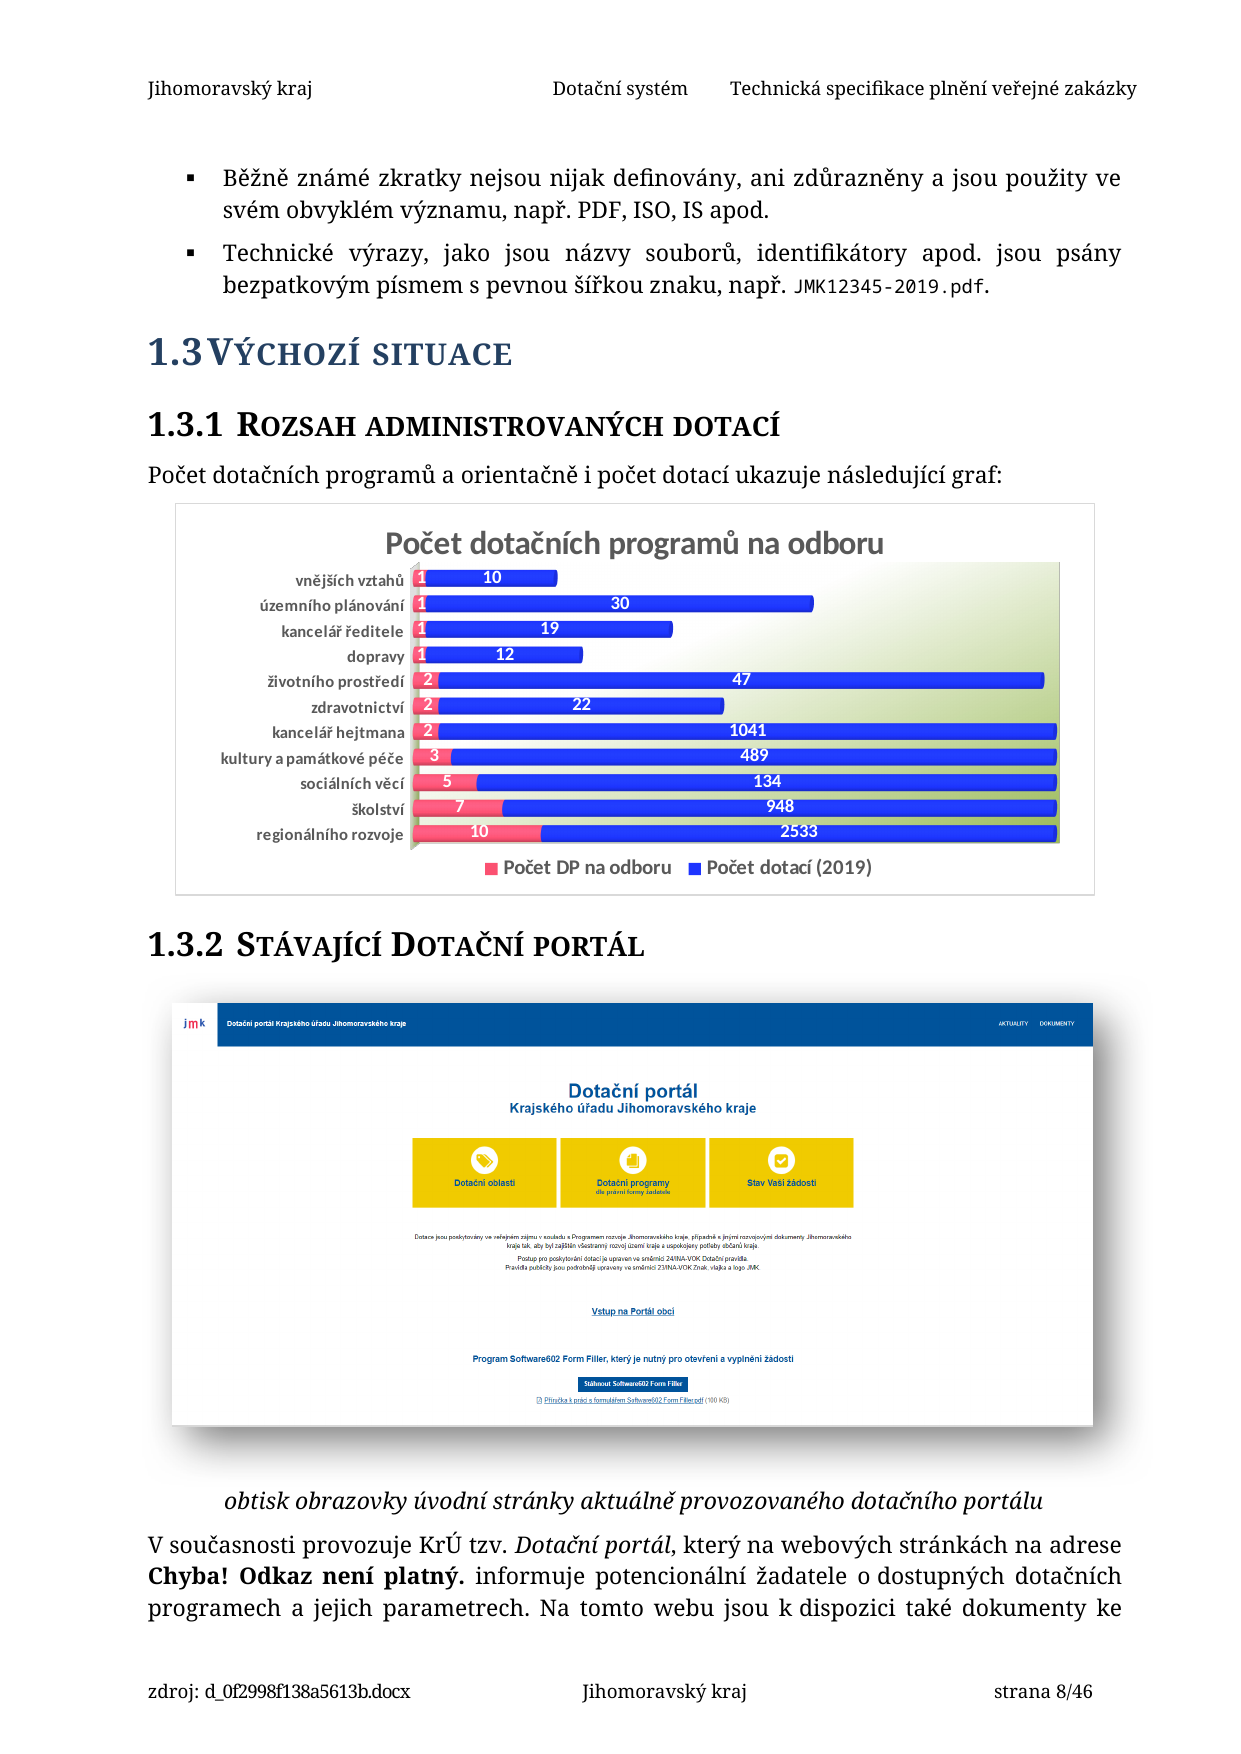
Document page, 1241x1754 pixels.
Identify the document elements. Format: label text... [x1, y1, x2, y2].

subtitle Výchozí situace [148, 325, 1122, 376]
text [148, 1529, 1122, 1623]
subtitle Migrace dat [190, 994, 1122, 1039]
list Technické výrazy, jako jsou názvy souborů, identifikátory apod. jsou psány bezpatkovým písmem s pevnou šířkou znaku, např. JMK12345-2019.pdf. [185, 237, 1122, 300]
subtitle Stávající Dotační portál [148, 921, 1122, 966]
picture [172, 1003, 1093, 1427]
subtitle Rozsah administrovaných dotací [148, 401, 1122, 446]
list Běžně známé zkratky nejsou nijak definovány, ani zdůrazněny a jsou použity ve svém obvyklém významu, např. PDF, ISO, IS apod. [185, 162, 1122, 225]
text Počet dotačních programů a orientačně i počet dotací ukazuje následující graf: [148, 459, 1122, 490]
